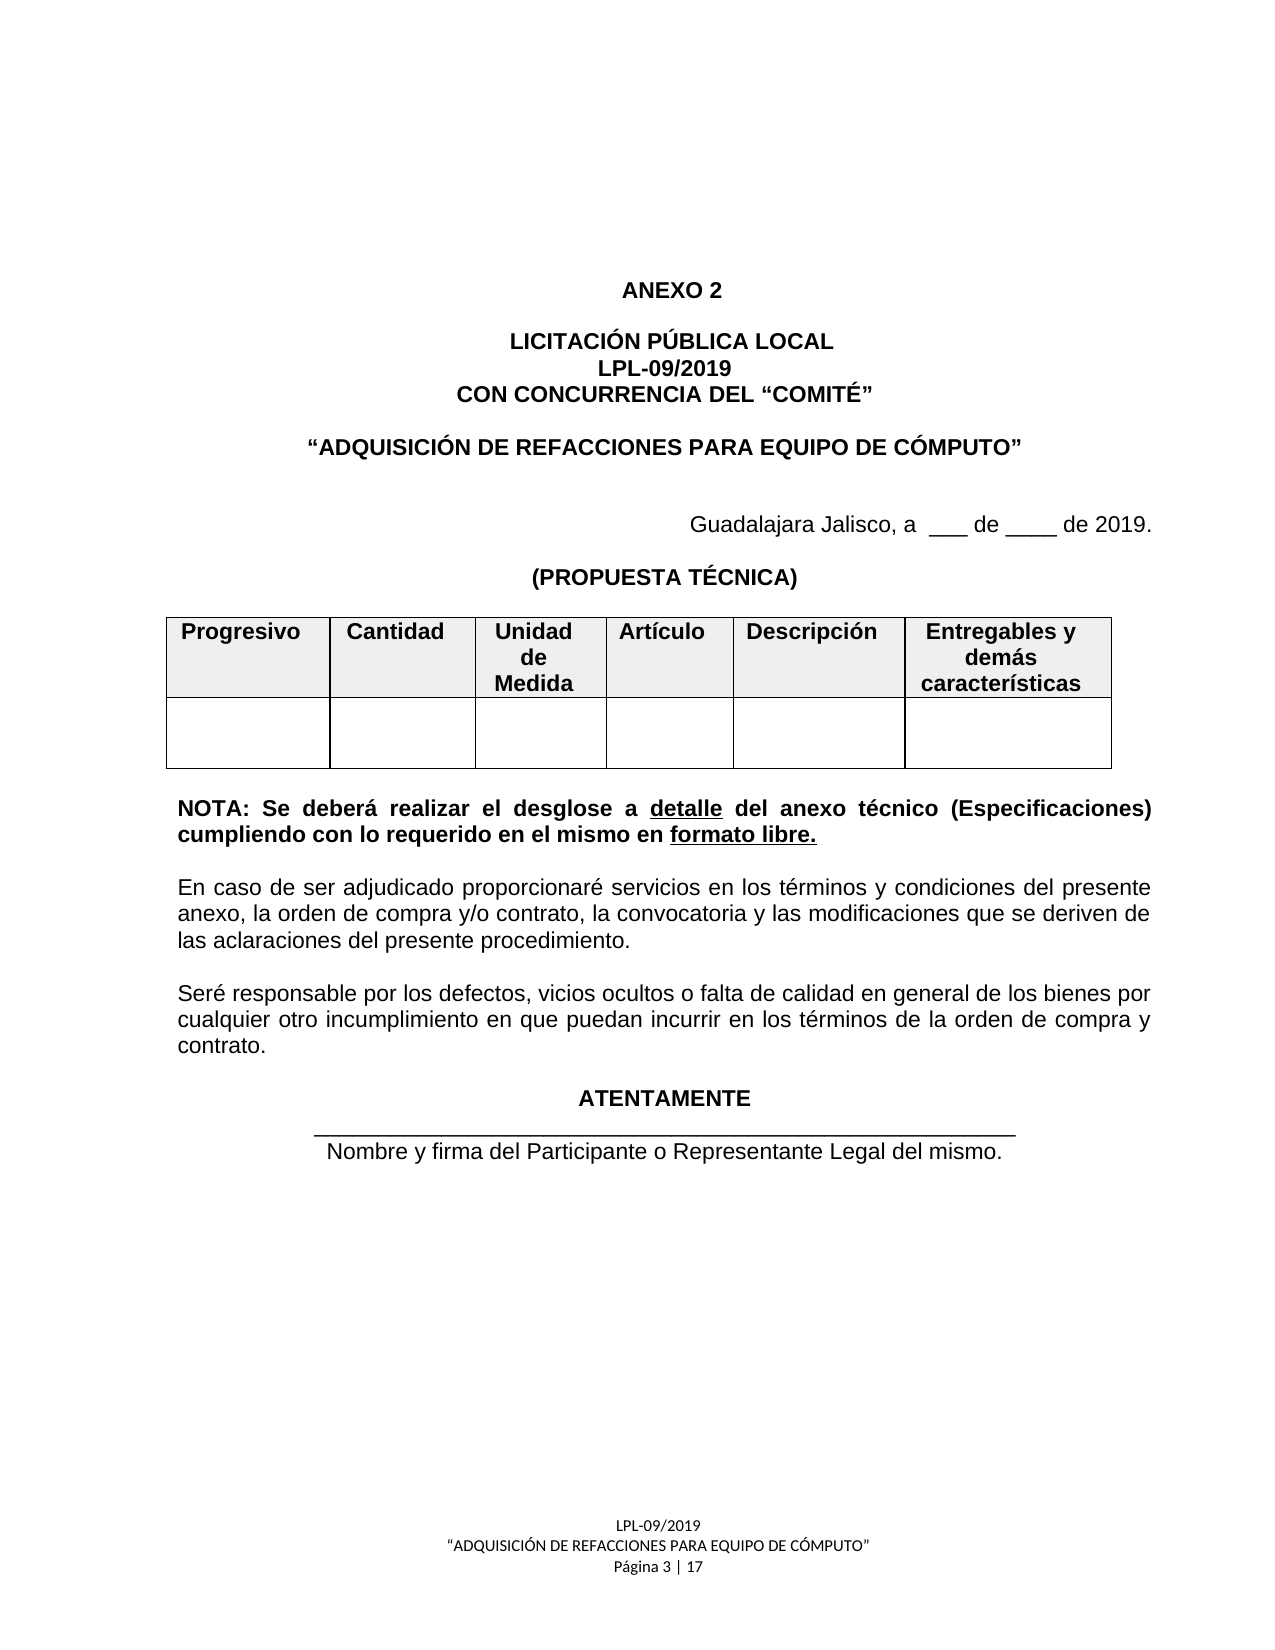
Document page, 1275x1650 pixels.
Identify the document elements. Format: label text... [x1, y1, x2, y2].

table_header Progresivo [167, 618, 329, 697]
text _______________________________________________________ [177, 1111, 1152, 1138]
table_header Descripción [734, 618, 904, 697]
table_cell [476, 698, 606, 768]
text “ADQUISICIÓN DE REFACCIONES PARA EQUIPO DE CÓMPUTO” [177, 433, 1152, 460]
table_cell [331, 698, 475, 768]
text LICITACIÓN PÚBLICA LOCAL [177, 328, 1167, 354]
text (PROPUESTA TÉCNICA) [177, 564, 1152, 590]
text ANEXO 2 [177, 277, 1167, 303]
table_cell [906, 698, 1111, 768]
text CON CONCURRENCIA DEL “COMITÉ” [177, 381, 1152, 407]
table_cell [607, 698, 733, 768]
table_header Unidad de Medida [476, 618, 606, 697]
table_header Artículo [607, 618, 733, 697]
text ATENTAMENTE [177, 1085, 1152, 1111]
text LPL-09/2019 [177, 354, 1152, 381]
text Guadalajara Jalisco, a ___ de ____ de 2019. [177, 511, 1152, 538]
table_cell [734, 698, 904, 768]
table_header Cantidad [331, 618, 475, 697]
text En caso de ser adjudicado proporcionaré servicios en los términos y condiciones del presente anexo, la orden de compra y/o contrato, la convocatoria y las modificaciones que se deriven de las aclaraciones del presente procedimiento. [177, 874, 1152, 953]
table_header Entregables y demás características [906, 618, 1111, 697]
text NOTA: Se deberá realizar el desglose a detalle del anexo técnico (Especificaciones) cumpliendo con lo requerido en el mismo en formato libre. [177, 795, 1152, 848]
text Nombre y firma del Participante o Representante Legal del mismo. [177, 1138, 1152, 1164]
table_cell [167, 698, 329, 768]
text Seré responsable por los defectos, vicios ocultos o falta de calidad en general de los bienes por cualquier otro incumplimiento en que puedan incurrir en los términos de la orden de compra y contrato. [177, 979, 1152, 1058]
